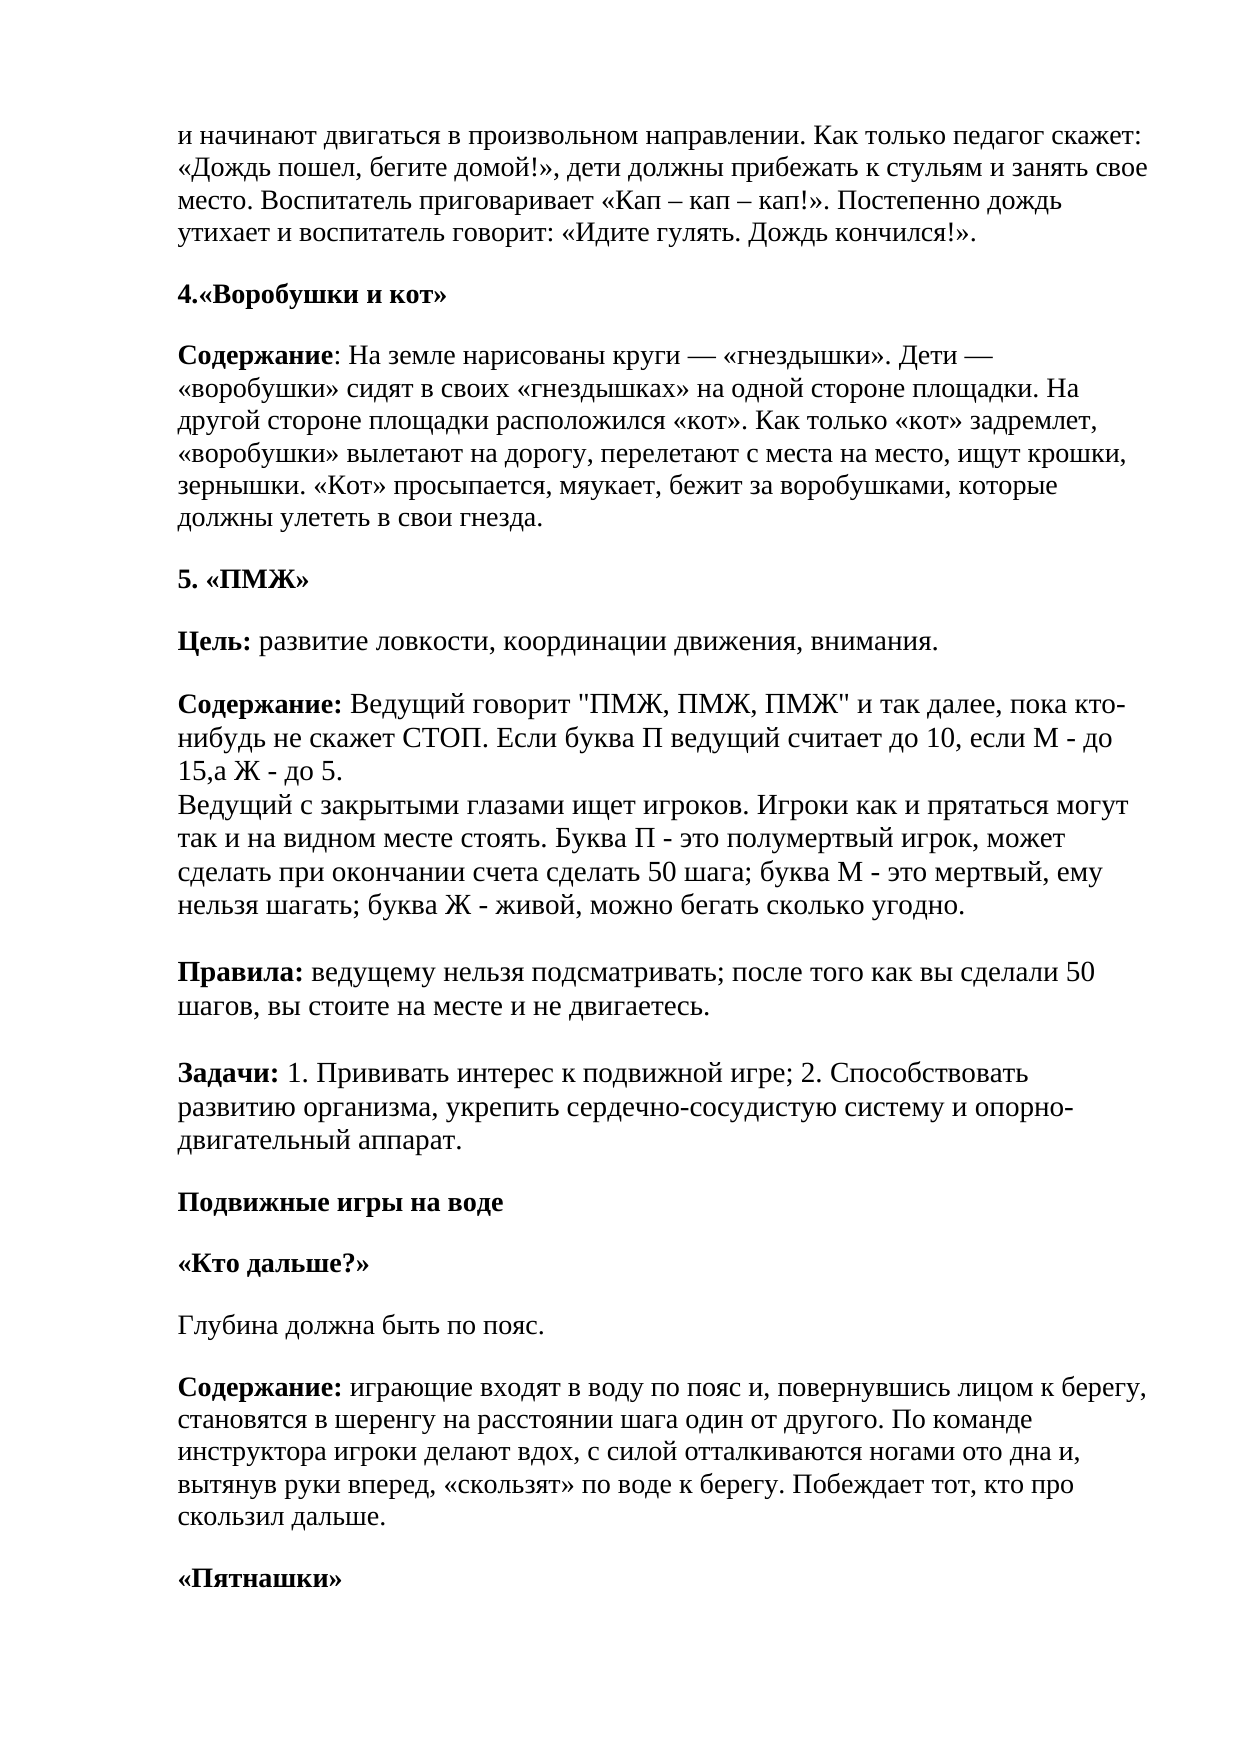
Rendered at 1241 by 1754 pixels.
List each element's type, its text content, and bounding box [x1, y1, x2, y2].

text Содержание: играющие входят в воду по пояс и, повернувшись лицом к берегу, становятся в шеренгу на расстоянии шага один от другого. По команде инструктора игроки делают вдох, с силой отталкиваются ногами ото дна и, вытянув руки вперед, «скользят» по воде к берегу. Побеждает тот, кто про скользил дальше. [177, 1370, 1152, 1532]
text Подвижные игры на воде [177, 1185, 1152, 1217]
text Задачи: 1. Прививать интерес к подвижной игре; 2. Способствовать развитию организма, укрепить сердечно-сосудистую систему и опорно-двигательный аппарат. [177, 1055, 1152, 1156]
text «Пятнашки» [177, 1561, 1152, 1593]
text Глубина должна быть по пояс. [177, 1308, 1152, 1341]
text Правила: ведущему нельзя подсматривать; после того как вы сделали 50 шагов, вы стоите на месте и не двигаетесь. [177, 954, 1152, 1022]
text 5. «ПМЖ» [177, 562, 1152, 594]
text «Кто дальше?» [177, 1247, 1152, 1279]
text 4.«Воробушки и кот» [177, 277, 1152, 309]
text Ведущий с закрытыми глазами ищет игроков. Игроки как и прятаться могут так и на видном месте стоять. Буква П - это полумертвый игрок, может сделать при окончании счета сделать 50 шага; буква М - это мертвый, ему нельзя шагать; буква Ж - живой, можно бегать сколько угодно. [177, 787, 1152, 921]
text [177, 118, 1152, 248]
text Цель: развитие ловкости, координации движения, внимания. [177, 623, 1152, 657]
text Содержание: Ведущий говорит "ПМЖ, ПМЖ, ПМЖ" и так далее, пока кто-нибудь не скажет СТОП. Если буква П ведущий считает до 10, если М - до 15,а Ж - до 5. [177, 686, 1152, 787]
text Содержание: На земле нарисованы круги — «гнездышки». Дети — «воробушки» сидят в своих «гнездышках» на одной стороне площадки. На другой стороне площадки расположился «кот». Как только «кот» задремлет, «воробушки» вылетают на дорогу, перелетают с места на место, ищут крошки, зернышки. «Кот» просыпается, мяукает, бежит за воробушками, которые должны улететь в свои гнезда. [177, 338, 1152, 533]
